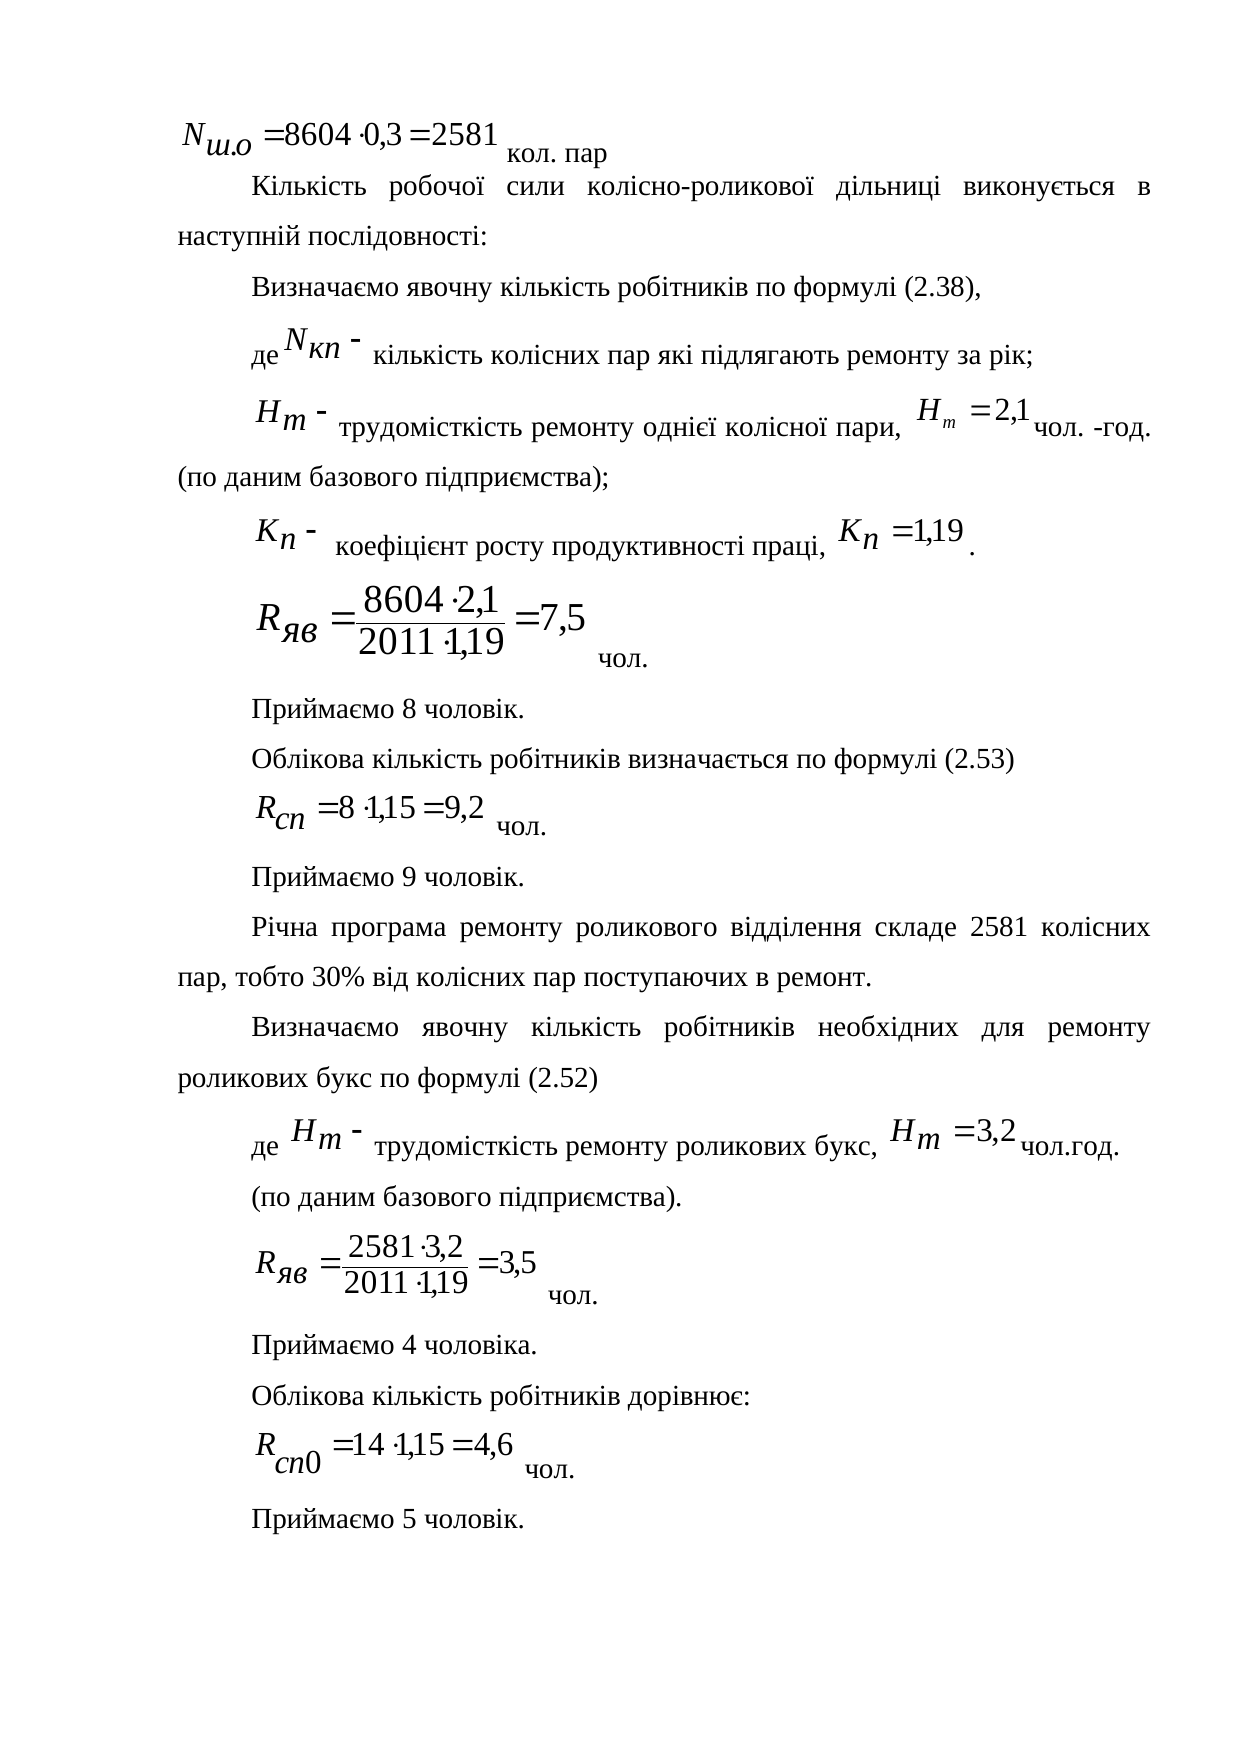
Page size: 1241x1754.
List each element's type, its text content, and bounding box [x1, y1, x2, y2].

text трудомісткість ремонту однієї колісної пари, чол. -год. (по даним базового підприємства); [177, 388, 1152, 493]
text Приймаємо 5 чоловік. [177, 1502, 1152, 1535]
text Кількість робочої сили колісно-роликової дільниці виконується в наступній послідовності: [177, 168, 1152, 252]
text (по даним базового підприємства). [177, 1179, 1152, 1213]
text Приймаємо 9 чоловік. [177, 859, 1152, 892]
text коефіцієнт росту продуктивності праці, . [177, 510, 1152, 562]
text Приймаємо 4 чоловіка. [177, 1328, 1152, 1361]
text Визначаємо явочну кількість робітників по формулі (2.38), [177, 269, 1152, 303]
text чол. [177, 1428, 1152, 1485]
text Облікова кількість робітників дорівнює: [177, 1378, 1152, 1412]
text чол. [177, 792, 1152, 842]
text Визначаємо явочну кількість робітників необхідних для ремонту роликових букс по формулі (2.52) [177, 1010, 1152, 1094]
text чол. [177, 1229, 1152, 1311]
text Річна програма ремонту роликового відділення складе 2581 колісних пар, тобто 30% від колісних пар поступаючих в ремонт. [177, 909, 1152, 993]
text декількість колісних пар які підлягають ремонту за рік; [177, 319, 1152, 371]
text чол. [177, 579, 1152, 674]
text Облікова кількість робітників визначається по формулі (2.53) [177, 741, 1152, 775]
text Приймаємо 8 чоловік. [177, 691, 1152, 725]
text де трудомісткість ремонту роликових букс, чол.год. [177, 1110, 1152, 1162]
